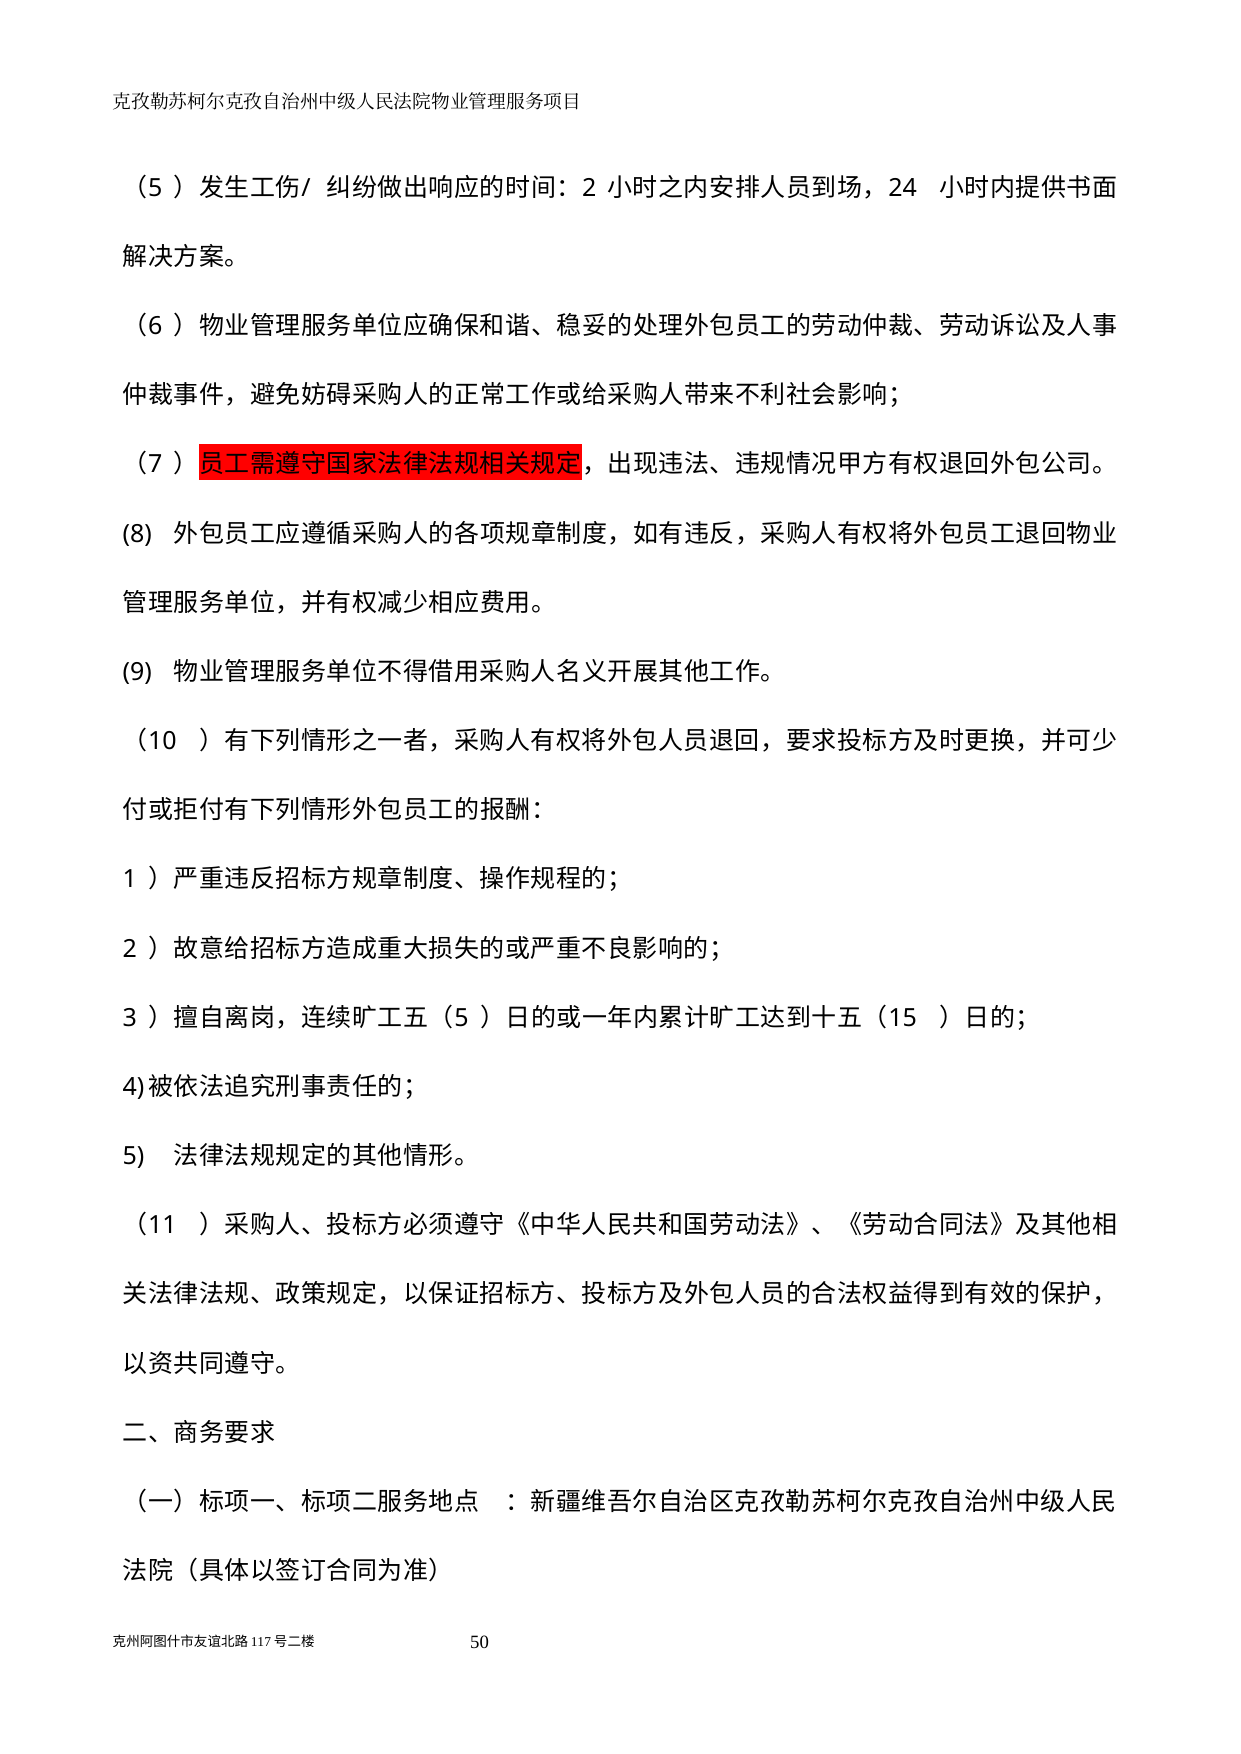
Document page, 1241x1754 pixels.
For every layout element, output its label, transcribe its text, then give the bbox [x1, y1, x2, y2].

text 二、商务要求 [122, 1396, 1118, 1465]
text （5）发生工伤/纠纷做出响应的时间：2小时之内安排人员到场，24小时内提供书面解决方案。 [122, 151, 1118, 289]
text 2）故意给招标方造成重大损失的或严重不良影响的； [122, 912, 1118, 981]
text 4)被依法追究刑事责任的； [122, 1050, 1118, 1119]
text 1）严重违反招标方规章制度、操作规程的； [122, 842, 1118, 912]
text 5) 法律法规规定的其他情形。 [122, 1119, 1118, 1188]
text （7）员工需遵守国家法律法规相关规定，出现违法、违规情况甲方有权退回外包公司。 [122, 427, 1118, 497]
text （11）采购人、投标方必须遵守《中华人民共和国劳动法》、《劳动合同法》及其他相关法律法规、政策规定，以保证招标方、投标方及外包人员的合法权益得到有效的保护，以资共同遵守。 [122, 1188, 1118, 1396]
text （6）物业管理服务单位应确保和谐、稳妥的处理外包员工的劳动仲裁、劳动诉讼及人事仲裁事件，避免妨碍采购人的正常工作或给采购人带来不利社会影响； [122, 289, 1118, 427]
text (8)外包员工应遵循采购人的各项规章制度，如有违反，采购人有权将外包员工退回物业管理服务单位，并有权减少相应费用。 [122, 497, 1118, 635]
text （10）有下列情形之一者，采购人有权将外包人员退回，要求投标方及时更换，并可少付或拒付有下列情形外包员工的报酬： [122, 704, 1118, 842]
text 3）擅自离岗，连续旷工五（5）日的或一年内累计旷工达到十五（15）日的； [122, 981, 1118, 1050]
text (9)物业管理服务单位不得借用采购人名义开展其他工作。 [122, 635, 1118, 704]
text （一）标项一、标项二服务地点 ：新疆维吾尔自治区克孜勒苏柯尔克孜自治州中级人民法院（具体以签订合同为准） [122, 1465, 1118, 1603]
